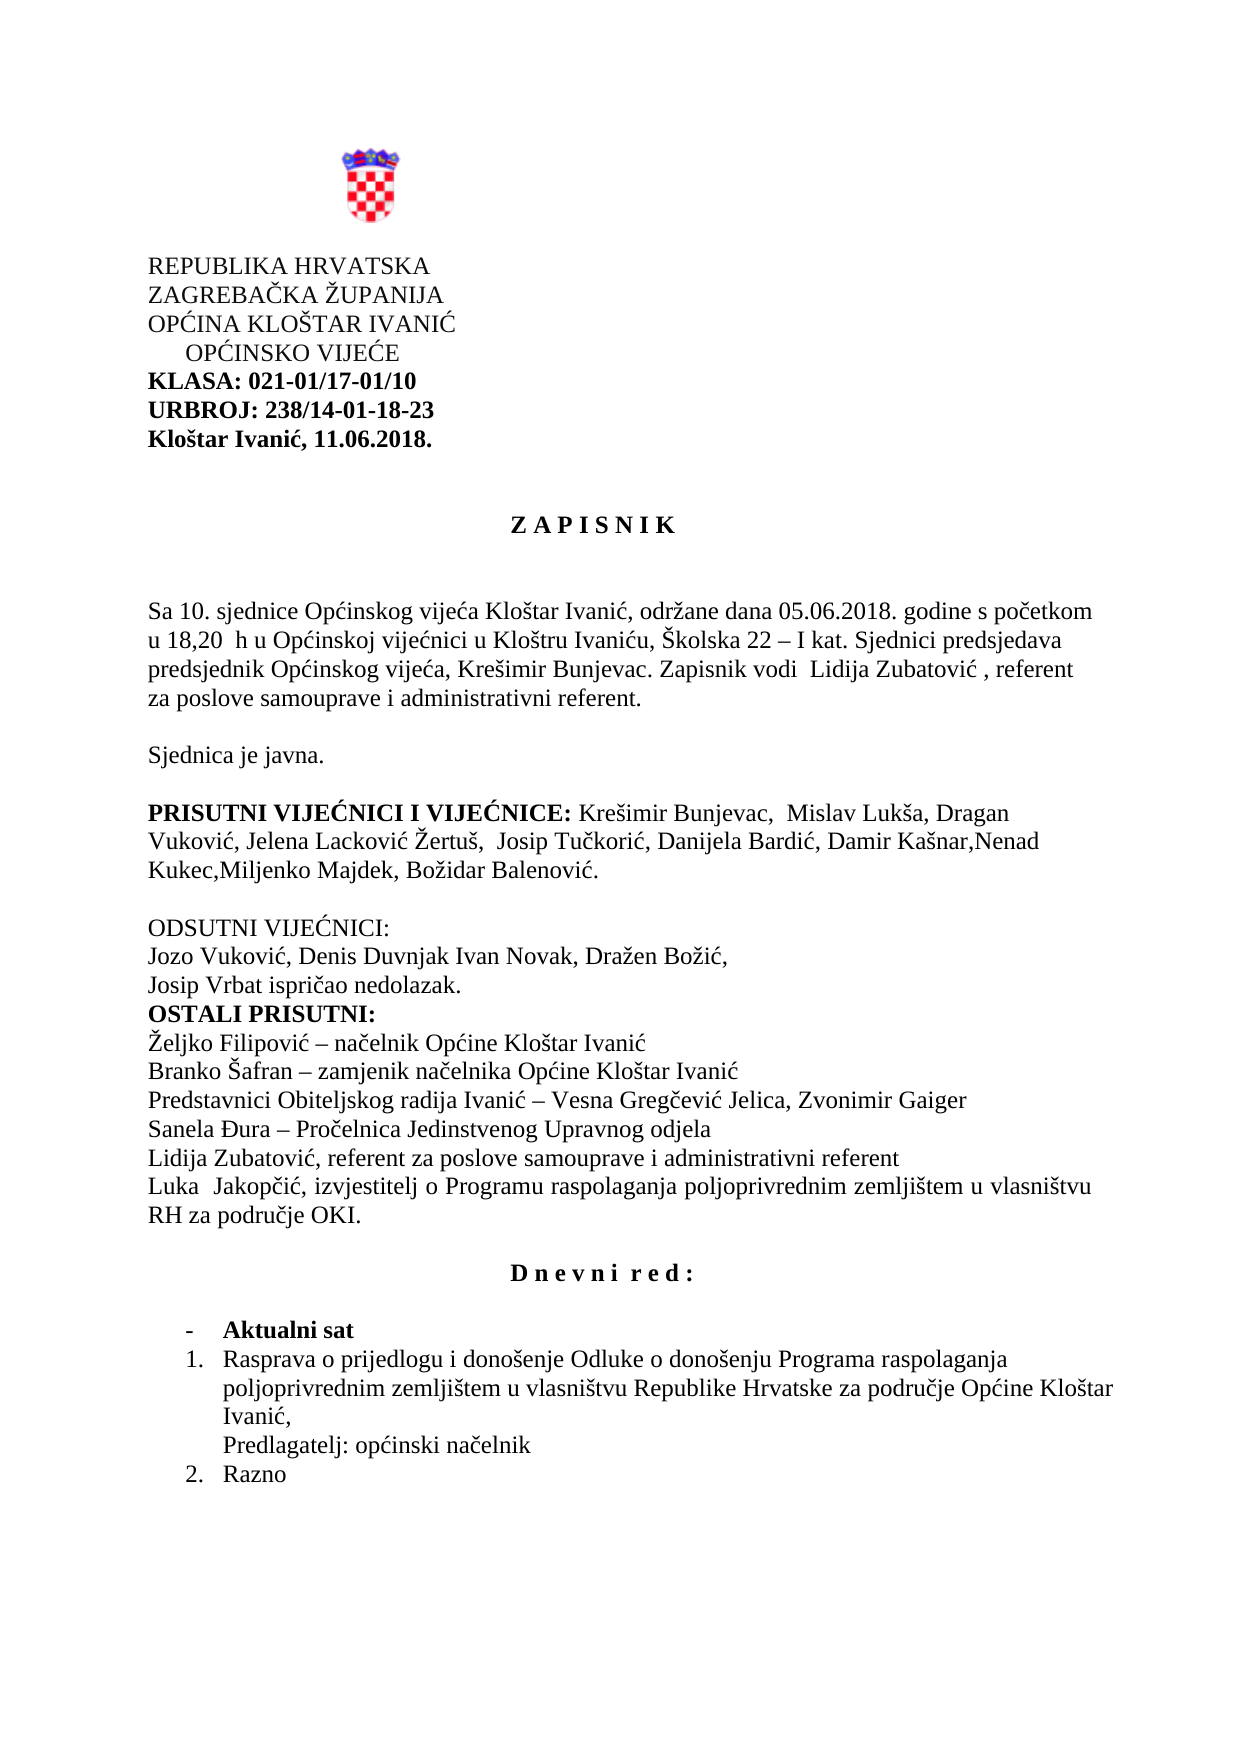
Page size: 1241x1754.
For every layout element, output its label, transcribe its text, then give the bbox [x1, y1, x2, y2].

text PRISUTNI VIJEĆNICI I VIJEĆNICE: Krešimir Bunjevac, Mislav Lukša, Dragan Vuković, Jelena Lacković Žertuš, Josip Tučkorić, Danijela Bardić, Damir Kašnar,Nenad Kukec,Miljenko Majdek, Božidar Balenović. [148, 798, 1093, 884]
text Sa 10. sjednice Općinskog vijeća Kloštar Ivanić, održane dana 05.06.2018. godine s početkom u 18,20 h u Općinskoj vijećnici u Kloštru Ivaniću, Školska 22 – I kat. Sjednici predsjedava predsjednik Općinskog vijeća, Krešimir Bunjevac. Zapisnik vodi Lidija Zubatović , referent za poslove samouprave i administrativni referent. [148, 596, 1093, 711]
text Luka Jakopčić, izvjestitelj o Programu raspolaganja poljoprivrednim zemljištem u vlasništvu RH za područje OKI. [148, 1171, 1093, 1229]
text Jozo Vuković, Denis Duvnjak Ivan Novak, Dražen Božić, [148, 941, 1093, 970]
text Željko Filipović – načelnik Općine Kloštar Ivanić [148, 1028, 1093, 1056]
text REPUBLIKA HRVATSKA [148, 251, 1093, 280]
text ODSUTNI VIJEĆNICI: [148, 913, 1093, 941]
list Rasprava o prijedlogu i donošenje Odluke o donošenju Programa raspolaganja poljoprivrednim zemljištem u vlasništvu Republike Hrvatske za područje Općine Kloštar Ivanić, [185, 1344, 1137, 1430]
text Sjednica je javna. [148, 740, 1093, 769]
picture [341, 147, 401, 223]
list Razno [185, 1459, 1137, 1488]
text KLASA: 021-01/17-01/10 [148, 366, 1093, 395]
text Lidija Zubatović, referent za poslove samouprave i administrativni referent [148, 1143, 1093, 1171]
text OPĆINSKO VIJEĆE [185, 338, 1093, 366]
text D n e v n i r e d : [148, 1258, 1093, 1286]
text OPĆINA KLOŠTAR IVANIĆ [148, 309, 1093, 338]
text Josip Vrbat ispričao nedolazak. [148, 970, 1093, 999]
text Kloštar Ivanić, 11.06.2018. [148, 424, 1093, 453]
list Aktualni sat [185, 1315, 1093, 1344]
text URBROJ: 238/14-01-18-23 [148, 395, 1093, 424]
text Z A P I S N I K [185, 510, 1141, 539]
text Branko Šafran – zamjenik načelnika Općine Kloštar Ivanić [148, 1056, 1093, 1085]
text OSTALI PRISUTNI: [148, 999, 1093, 1028]
list Predlagatelj: općinski načelnik [223, 1430, 1137, 1459]
text Predstavnici Obiteljskog radija Ivanić – Vesna Gregčević Jelica, Zvonimir Gaiger [148, 1085, 1093, 1114]
text ZAGREBAČKA ŽUPANIJA [148, 280, 1093, 309]
text Sanela Đura – Pročelnica Jedinstvenog Upravnog odjela [148, 1114, 1093, 1143]
